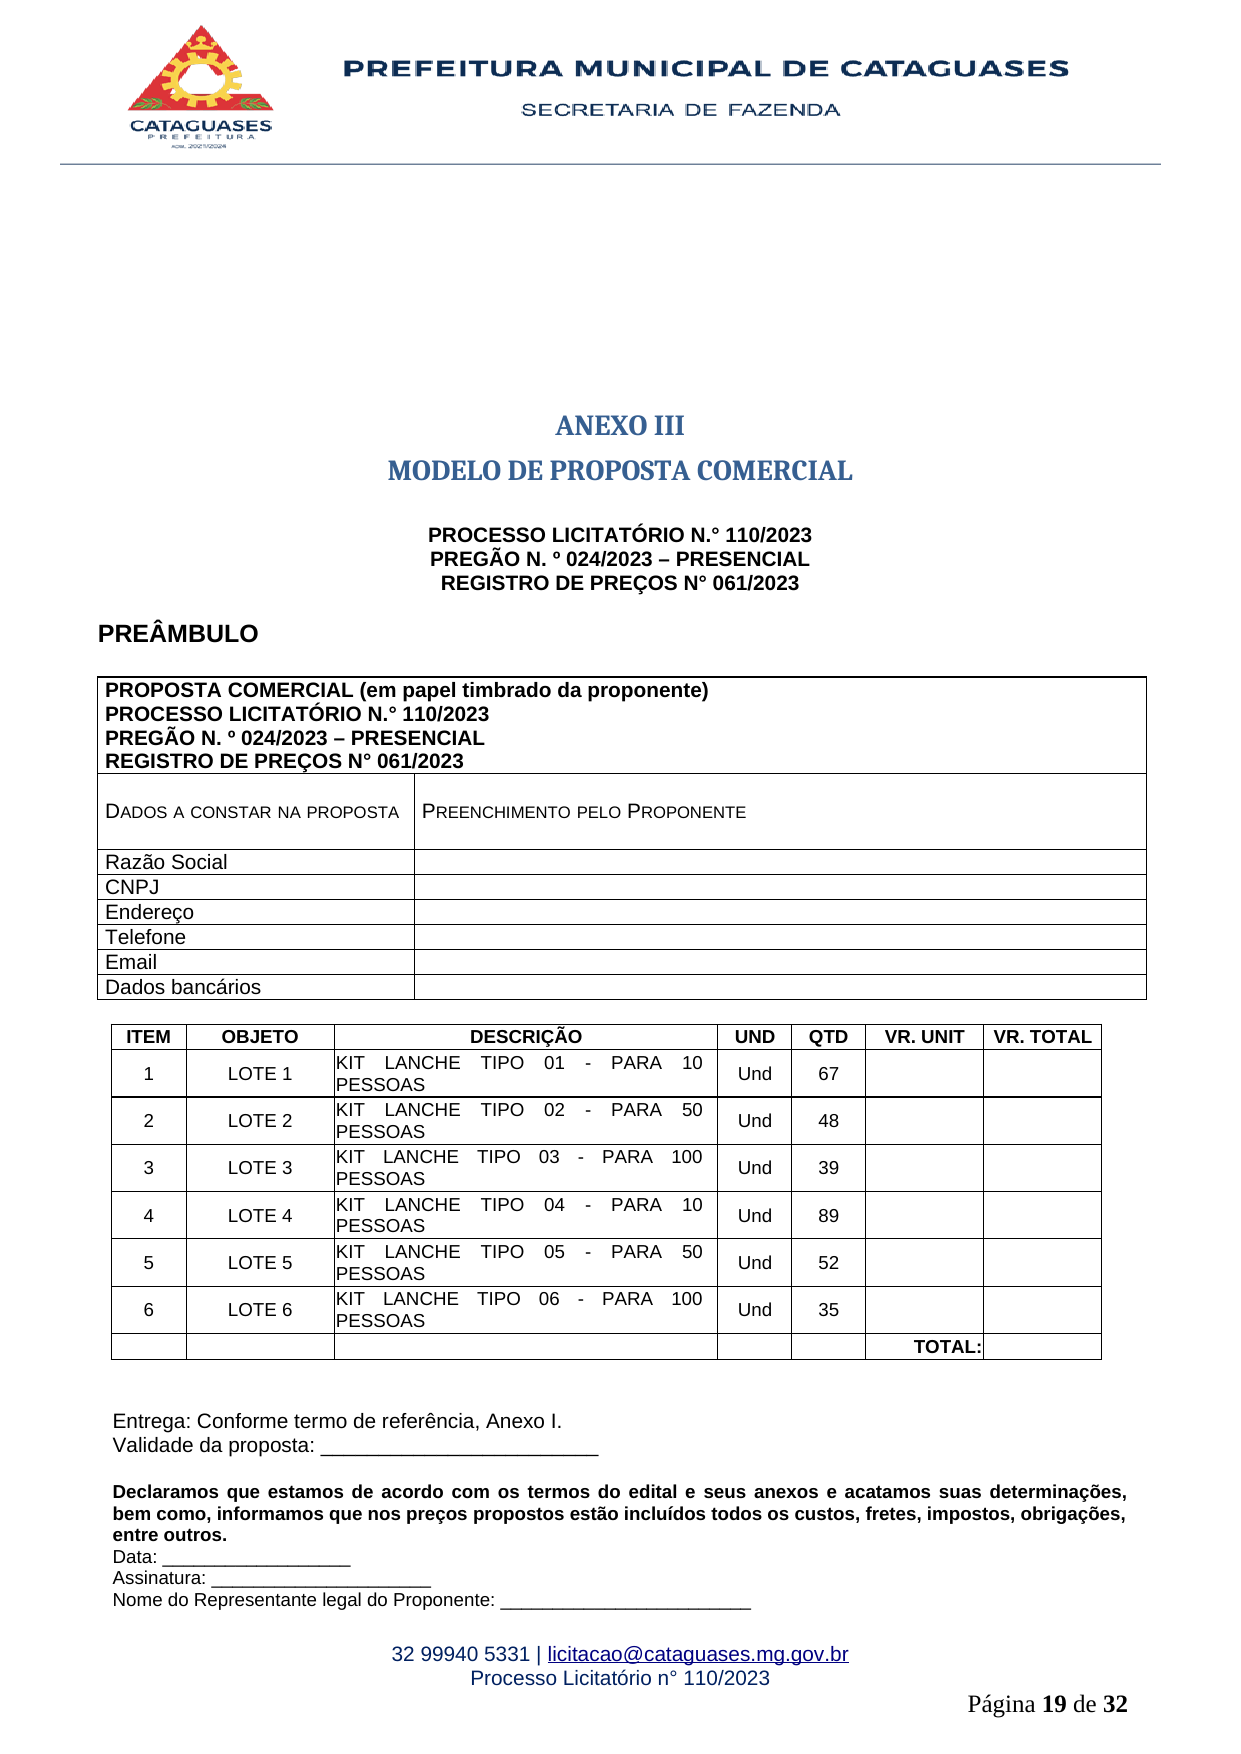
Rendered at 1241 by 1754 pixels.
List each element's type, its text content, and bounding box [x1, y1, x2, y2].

table_header VR. TOTAL [984, 1025, 1101, 1049]
table_cell LOTE 2 [187, 1098, 334, 1144]
table_cell Und [718, 1098, 791, 1144]
table_cell [984, 1145, 1101, 1191]
table_cell 52 [792, 1239, 865, 1286]
table_cell Dados bancários [98, 975, 414, 998]
table_header VR. UNIT [866, 1025, 983, 1049]
table_cell [984, 1192, 1101, 1238]
table_cell [792, 1334, 865, 1359]
table_header OBJETO [187, 1025, 334, 1049]
table_cell Und [718, 1050, 791, 1096]
table_header ITEM [112, 1025, 186, 1049]
table_cell [984, 1050, 1101, 1096]
table_cell Telefone [98, 925, 414, 948]
table_cell [984, 1287, 1101, 1333]
subtitle ANEXO III [112, 409, 1128, 443]
table_cell KIT LANCHE TIPO 05 - PARA 50 PESSOAS [335, 1239, 717, 1286]
table_cell 3 [112, 1145, 186, 1191]
table_cell KIT LANCHE TIPO 01 - PARA 10 PESSOAS [335, 1050, 717, 1096]
table_cell [984, 1334, 1101, 1359]
table_cell 48 [792, 1098, 865, 1144]
table_cell [866, 1050, 983, 1096]
table_cell [866, 1145, 983, 1191]
subtitle MODELO DE PROPOSTA COMERCIAL [112, 454, 1128, 488]
picture [60, 7, 1161, 191]
table_cell [866, 1239, 983, 1286]
text PROCESSO LICITATÓRIO N.° 110/2023 [112, 523, 1128, 547]
table_cell Und [718, 1145, 791, 1191]
table_cell [415, 950, 1146, 973]
text Entrega: Conforme termo de referência, Anexo I. [112, 1409, 1128, 1433]
table_cell CNPJ [98, 875, 414, 898]
table_cell [984, 1098, 1101, 1144]
text REGISTRO DE PREÇOS N° 061/2023 [112, 571, 1128, 595]
text Validade da proposta: ________________________ [112, 1433, 1128, 1457]
table_cell 2 [112, 1098, 186, 1144]
text Assinatura: _____________________ [112, 1567, 1128, 1589]
table_cell KIT LANCHE TIPO 06 - PARA 100 PESSOAS [335, 1287, 717, 1333]
table_cell [866, 1287, 983, 1333]
table_cell Razão Social [98, 850, 414, 873]
table_cell 4 [112, 1192, 186, 1238]
table_cell Endereço [98, 900, 414, 923]
text Data: __________________ [112, 1546, 1128, 1567]
table_header PROPOSTA COMERCIAL (em papel timbrado da proponente) PROCESSO LICITATÓRIO N.° 110/2023 PREGÃO N. º 024/2023 – PRESENCIAL REGISTRO DE PREÇOS N° 061/2023 [98, 678, 1146, 773]
table_cell KIT LANCHE TIPO 02 - PARA 50 PESSOAS [335, 1098, 717, 1144]
table_cell 35 [792, 1287, 865, 1333]
table_cell [335, 1334, 717, 1359]
table_cell LOTE 5 [187, 1239, 334, 1286]
text Declaramos que estamos de acordo com os termos do edital e seus anexos e acatamos suas determinações, bem como, informamos que nos preços propostos estão incluídos todos os custos, fretes, impostos, obrigações, entre outros. [112, 1481, 1128, 1546]
table_cell Und [718, 1239, 791, 1286]
table_cell [984, 1239, 1101, 1286]
table_cell [415, 975, 1146, 998]
text Nome do Representante legal do Proponente: ________________________ [112, 1589, 1128, 1610]
table_cell LOTE 3 [187, 1145, 334, 1191]
table_header DESCRIÇÃO [335, 1025, 717, 1049]
text PREGÃO N. º 024/2023 – PRESENCIAL [112, 547, 1128, 571]
table_cell KIT LANCHE TIPO 03 - PARA 100 PESSOAS [335, 1145, 717, 1191]
table_cell 39 [792, 1145, 865, 1191]
table_cell Preenchimento pelo Proponente [415, 774, 1146, 848]
table_cell [112, 1334, 186, 1359]
table_cell Dados a constar na proposta [98, 774, 414, 848]
table_cell [415, 900, 1146, 923]
table_cell 67 [792, 1050, 865, 1096]
table_cell Und [718, 1192, 791, 1238]
table_cell 6 [112, 1287, 186, 1333]
text PREÂMBULO [98, 619, 1128, 648]
table_cell [187, 1334, 334, 1359]
table_header UND [718, 1025, 791, 1049]
table_cell LOTE 4 [187, 1192, 334, 1238]
table_cell [415, 850, 1146, 873]
table_cell Email [98, 950, 414, 973]
table_cell [718, 1334, 791, 1359]
table_cell [866, 1192, 983, 1238]
table_cell LOTE 6 [187, 1287, 334, 1333]
table_cell 1 [112, 1050, 186, 1096]
table_cell TOTAL: [866, 1334, 983, 1359]
table_cell [866, 1098, 983, 1144]
table_cell Und [718, 1287, 791, 1333]
table_cell 5 [112, 1239, 186, 1286]
table_cell 89 [792, 1192, 865, 1238]
table_cell KIT LANCHE TIPO 04 - PARA 10 PESSOAS [335, 1192, 717, 1238]
table_cell LOTE 1 [187, 1050, 334, 1096]
table_cell [415, 875, 1146, 898]
table_cell [415, 925, 1146, 948]
table_header QTD [792, 1025, 865, 1049]
